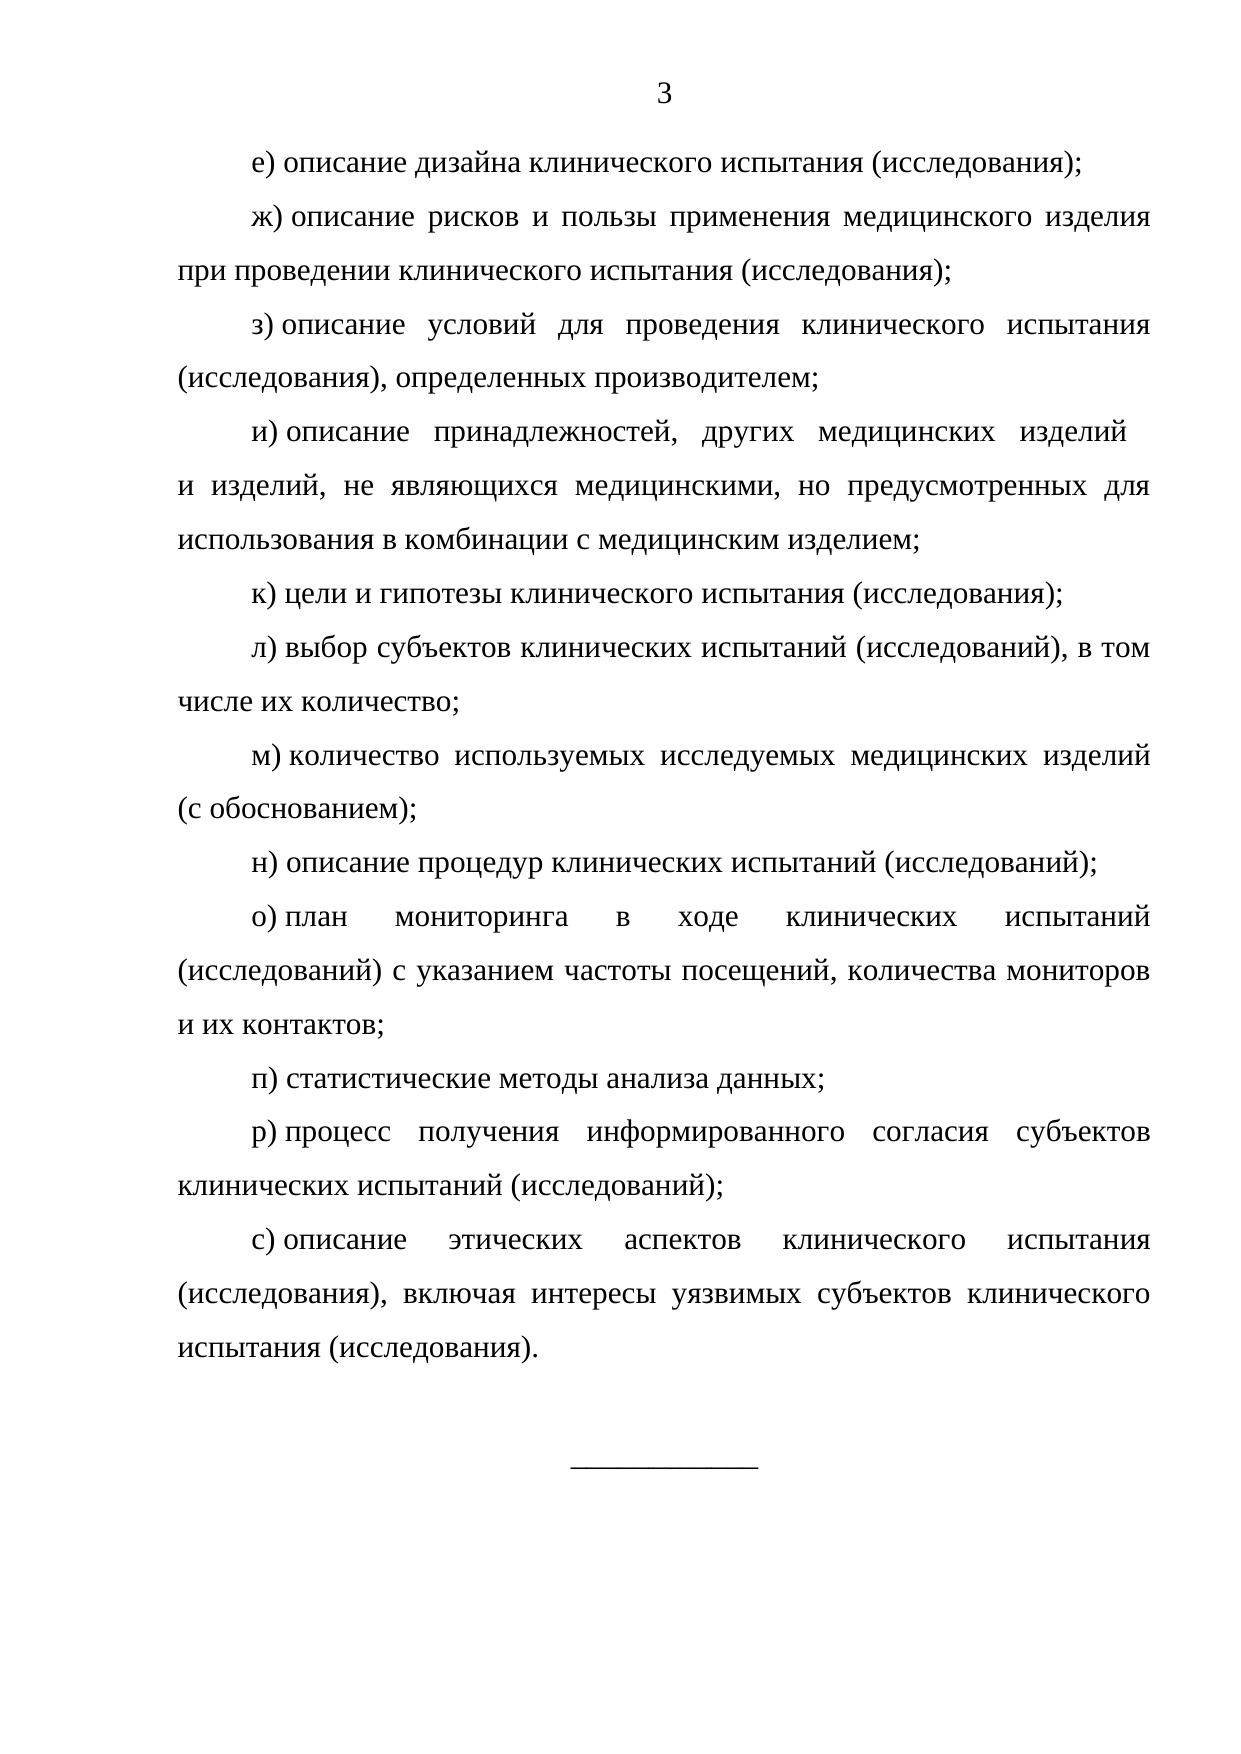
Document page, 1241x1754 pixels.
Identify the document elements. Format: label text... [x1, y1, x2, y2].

text з) описание условий для проведения клинического испытания (исследования), определенных производителем; [177, 305, 1152, 395]
text о) план мониторинга в ходе клинических испытаний (исследований) с указанием частоты посещений, количества мониторов и их контактов; [177, 897, 1152, 1041]
text ____________ [177, 1436, 1152, 1472]
text р) процесс получения информированного согласия субъектов клинических испытаний (исследований); [177, 1113, 1152, 1202]
text л) выбор субъектов клинических испытаний (исследований), в том числе их количество; [177, 628, 1152, 718]
text м) количество используемых исследуемых медицинских изделий (с обоснованием); [177, 736, 1152, 826]
text с) описание этических аспектов клинического испытания (исследования), включая интересы уязвимых субъектов клинического испытания (исследования). [177, 1220, 1152, 1364]
text ж) описание рисков и пользы применения медицинского изделия при проведении клинического испытания (исследования); [177, 197, 1152, 287]
text к) цели и гипотезы клинического испытания (исследования); [177, 574, 1152, 610]
text н) описание процедур клинических испытаний (исследований); [177, 843, 1152, 879]
text и) описание принадлежностей, других медицинских изделий и изделий, не являющихся медицинскими, но предусмотренных для использования в комбинации с медицинским изделием; [177, 413, 1152, 556]
text е) описание дизайна клинического испытания (исследования); [177, 143, 1152, 179]
text п) статистические методы анализа данных; [177, 1059, 1152, 1095]
